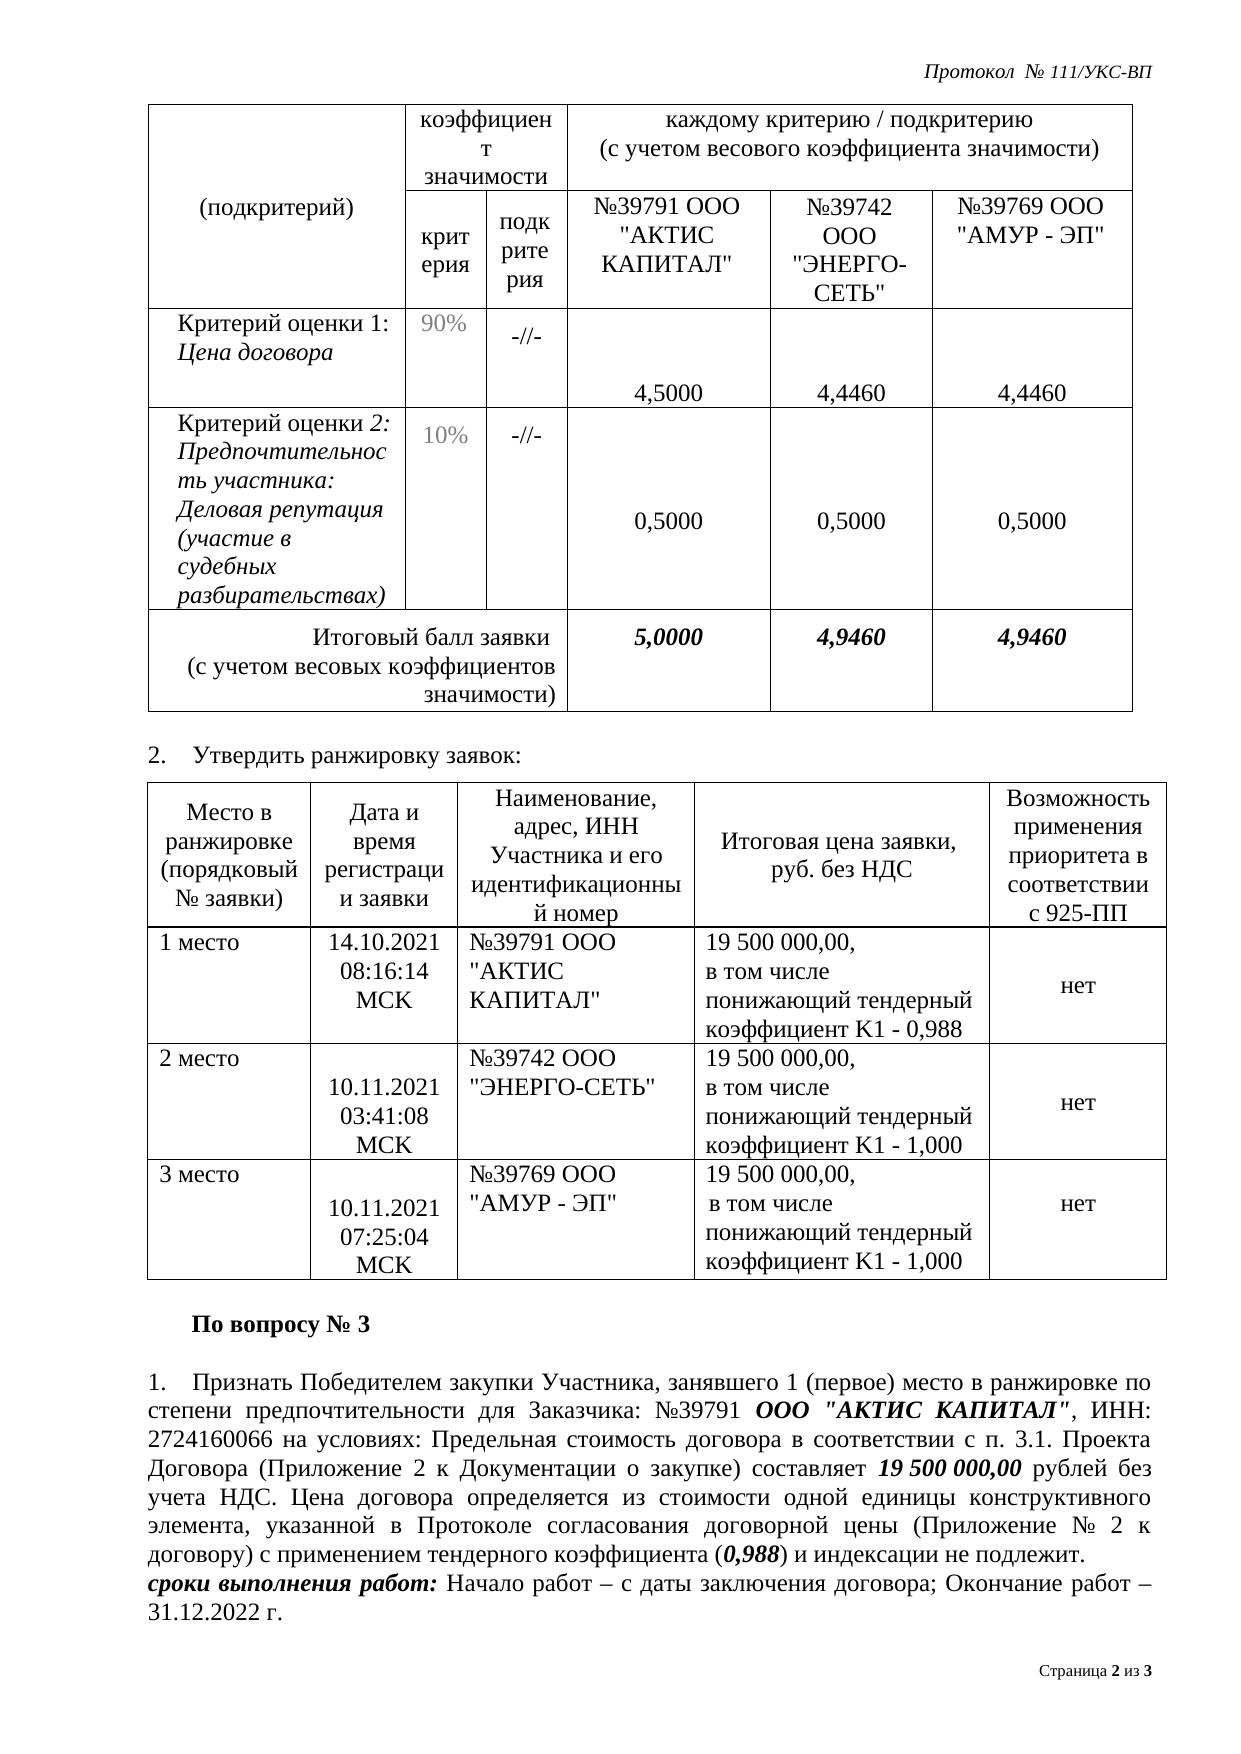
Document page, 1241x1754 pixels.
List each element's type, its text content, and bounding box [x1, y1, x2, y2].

table_header Возможность применения приоритета в соответствии с 925-ПП [990, 783, 1166, 926]
table_cell 10.11.2021 03:41:08 MCK [311, 1044, 457, 1158]
table_cell нет [990, 928, 1166, 1042]
table_cell подкритерия [487, 191, 567, 308]
table_cell 0,5000 [568, 408, 770, 609]
table_cell №39769 ООО "АМУР - ЭП" [933, 191, 1132, 308]
table_cell Критерий оценки 1: Цена договора [149, 309, 405, 407]
table_cell 10.11.2021 07:25:04 MCK [311, 1160, 457, 1279]
text сроки выполнения работ: Начало работ – с даты заключения договора; Окончание работ – 31.12.2022 г. [148, 1568, 1152, 1625]
table_cell 90% [406, 309, 486, 407]
table_cell №39742 ООО "ЭНЕРГО-СЕТЬ" [771, 191, 932, 308]
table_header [568, 105, 1132, 190]
list Утвердить ранжировку заявок: [148, 740, 1152, 769]
table_cell №39791 ООО "АКТИС КАПИТАЛ" [458, 928, 694, 1042]
table_cell 10% [406, 408, 486, 609]
table_cell 0,5000 [771, 408, 932, 609]
table_header Место в ранжировке (порядковый № заявки) [148, 783, 310, 926]
table_cell 4,9460 [771, 610, 932, 711]
table_cell -//- [487, 309, 567, 407]
table_cell нет [990, 1160, 1166, 1279]
table_cell критерия [406, 191, 486, 308]
table_cell 19 500 000,00, в том числе понижающий тендерный коэффициент K1 - 1,000 [695, 1160, 989, 1279]
table_cell 19 500 000,00, в том числе понижающий тендерный коэффициент K1 - 0,988 [695, 928, 989, 1042]
table_cell 4,4460 [771, 309, 932, 407]
table_cell -//- [487, 408, 567, 609]
table_header Наименование, адрес, ИНН Участника и его идентификационный номер [458, 783, 694, 926]
table_header Дата и время регистрации заявки [311, 783, 457, 926]
text По вопросу № 3 [148, 1309, 1152, 1338]
table_cell Критерий оценки 2: Предпочтительность участника: Деловая репутация (участие в судебных разбирательствах) [149, 408, 405, 609]
table_cell Итоговый балл заявки (с учетом весовых коэффициентов значимости) [149, 610, 567, 711]
table_cell 4,4460 [933, 309, 1132, 407]
table_cell 0,5000 [933, 408, 1132, 609]
table_cell 3 место [148, 1160, 310, 1279]
table_cell 14.10.2021 08:16:14 MCK [311, 928, 457, 1042]
table_cell нет [990, 1044, 1166, 1158]
table_cell №39742 ООО "ЭНЕРГО-СЕТЬ" [458, 1044, 694, 1158]
table_header Итоговая цена заявки, руб. без НДС [695, 783, 989, 926]
table_cell №39791 ООО "АКТИС КАПИТАЛ" [568, 191, 770, 308]
table_cell №39769 ООО "АМУР - ЭП" [458, 1160, 694, 1279]
table_cell 19 500 000,00, в том числе понижающий тендерный коэффициент K1 - 1,000 [695, 1044, 989, 1158]
table_cell 4,5000 [568, 309, 770, 407]
table_cell 1 место [148, 928, 310, 1042]
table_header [406, 105, 567, 190]
list Признать Победителем закупки Участника, занявшего 1 (первое) место в ранжировке по степени предпочтительности для Заказчика: №39791 ООО "АКТИС КАПИТАЛ", ИНН: 2724160066 на условиях: Предельная стоимость договора в соответствии с п. 3.1. Проекта Договора (Приложение 2 к Документации о закупке) составляет 19 500 000,00 рублей без учета НДС. Цена договора определяется из стоимости одной единицы конструктивного элемента, указанной в Протоколе согласования договорной цены (Приложение № 2 к договору) с применением тендерного коэффициента (0,988) и индексации не подлежит. [148, 1367, 1152, 1568]
table_cell 2 место [148, 1044, 310, 1158]
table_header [149, 105, 405, 308]
table_cell 5,0000 [568, 610, 770, 711]
table_cell 4,9460 [933, 610, 1132, 711]
